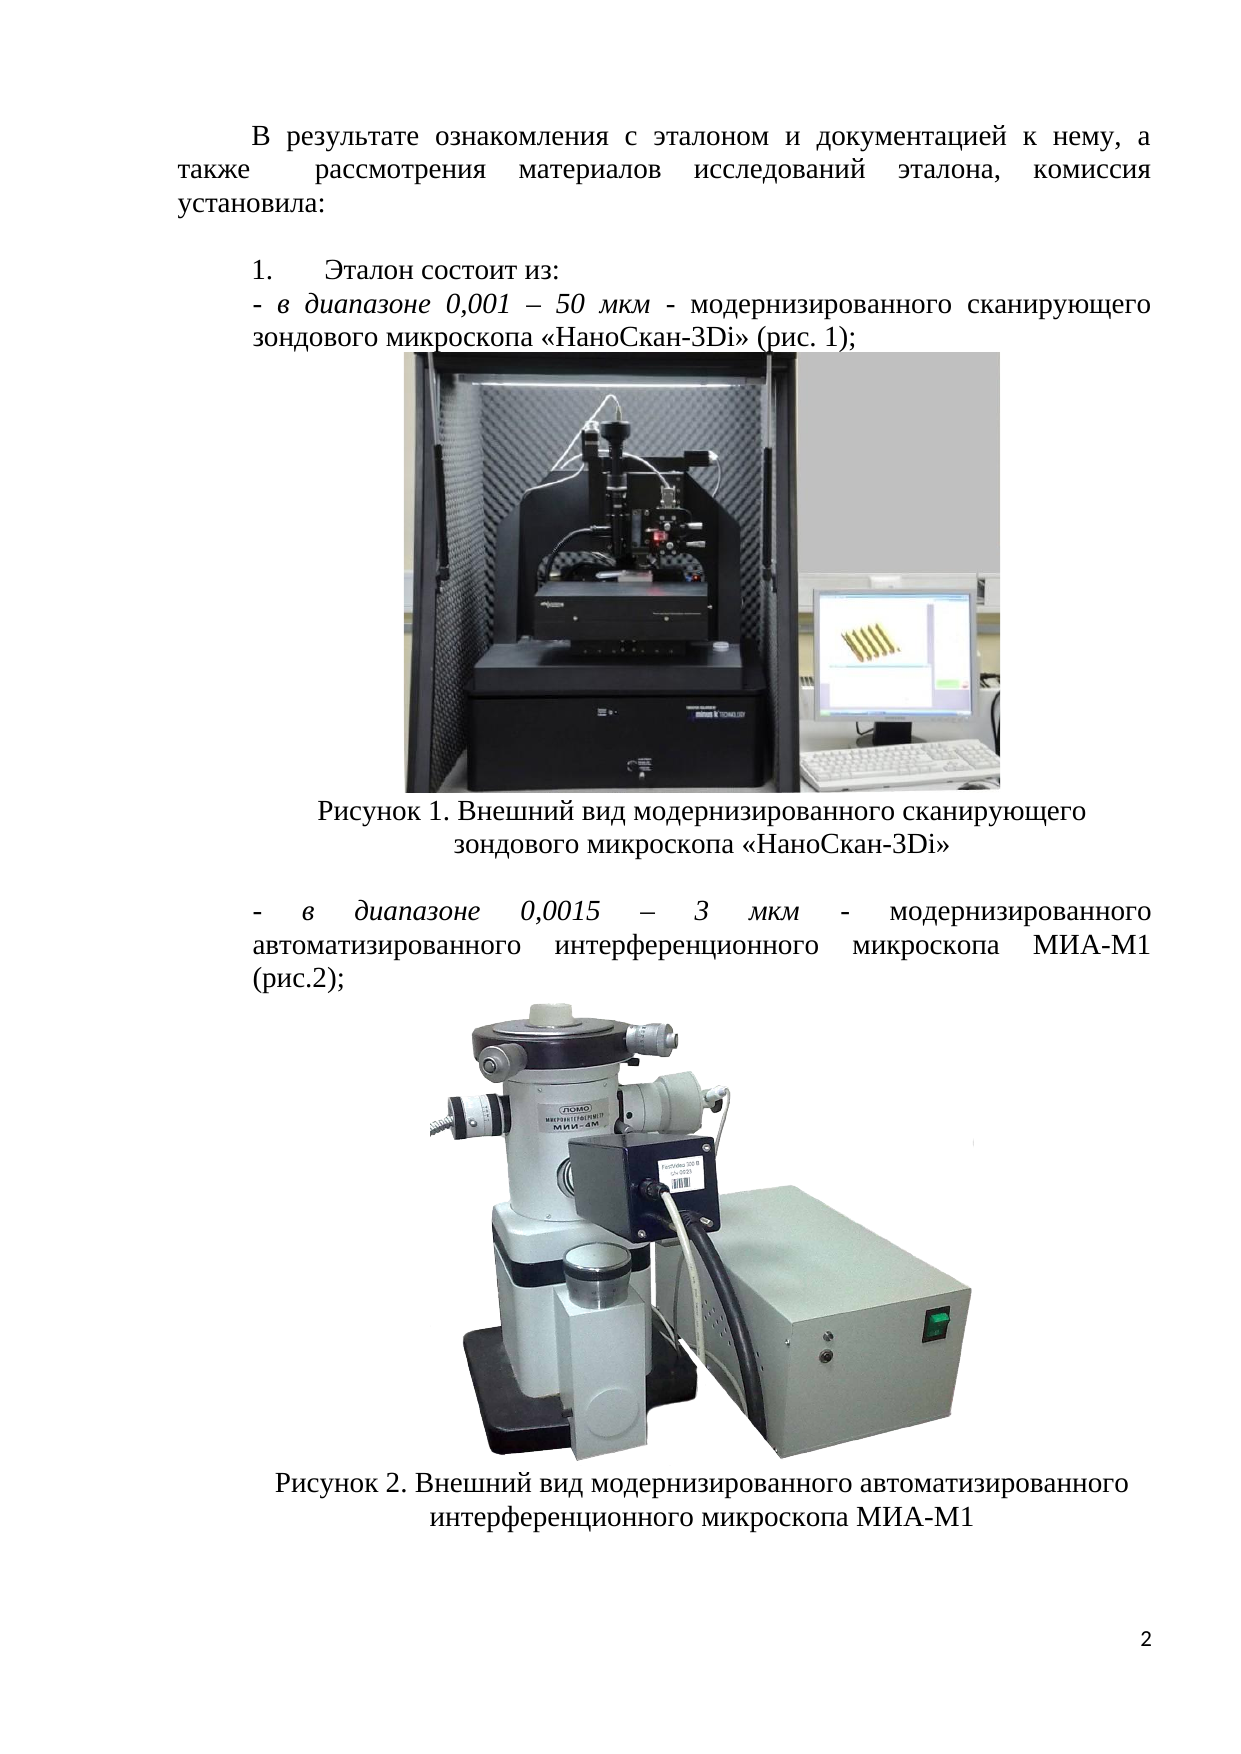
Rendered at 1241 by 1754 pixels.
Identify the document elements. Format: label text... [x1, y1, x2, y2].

text - в диапазоне 0,001 – 50 мкм - модернизированного сканирующего зондового микроскопа «НаноСкан-3Di» (рис. 1); [252, 286, 1152, 353]
text - в диапазоне 0,0015 – 3 мкм - модернизированного автоматизированного интерференционного микроскопа МИА-М1 (рис.2); [252, 893, 1152, 994]
text Рисунок 1. Внешний вид модернизированного сканирующего зондового микроскопа «НаноСкан-3Di» [252, 793, 1152, 860]
picture [430, 994, 974, 1466]
picture [403, 352, 1001, 793]
list Эталон состоит из: [177, 252, 1152, 286]
text В результате ознакомления с эталоном и документацией к нему, а также рассмотрения материалов исследований эталона, комиссия установила: [177, 118, 1152, 219]
text Рисунок 2. Внешний вид модернизированного автоматизированного интерференционного микроскопа МИА-М1 [252, 1465, 1152, 1532]
